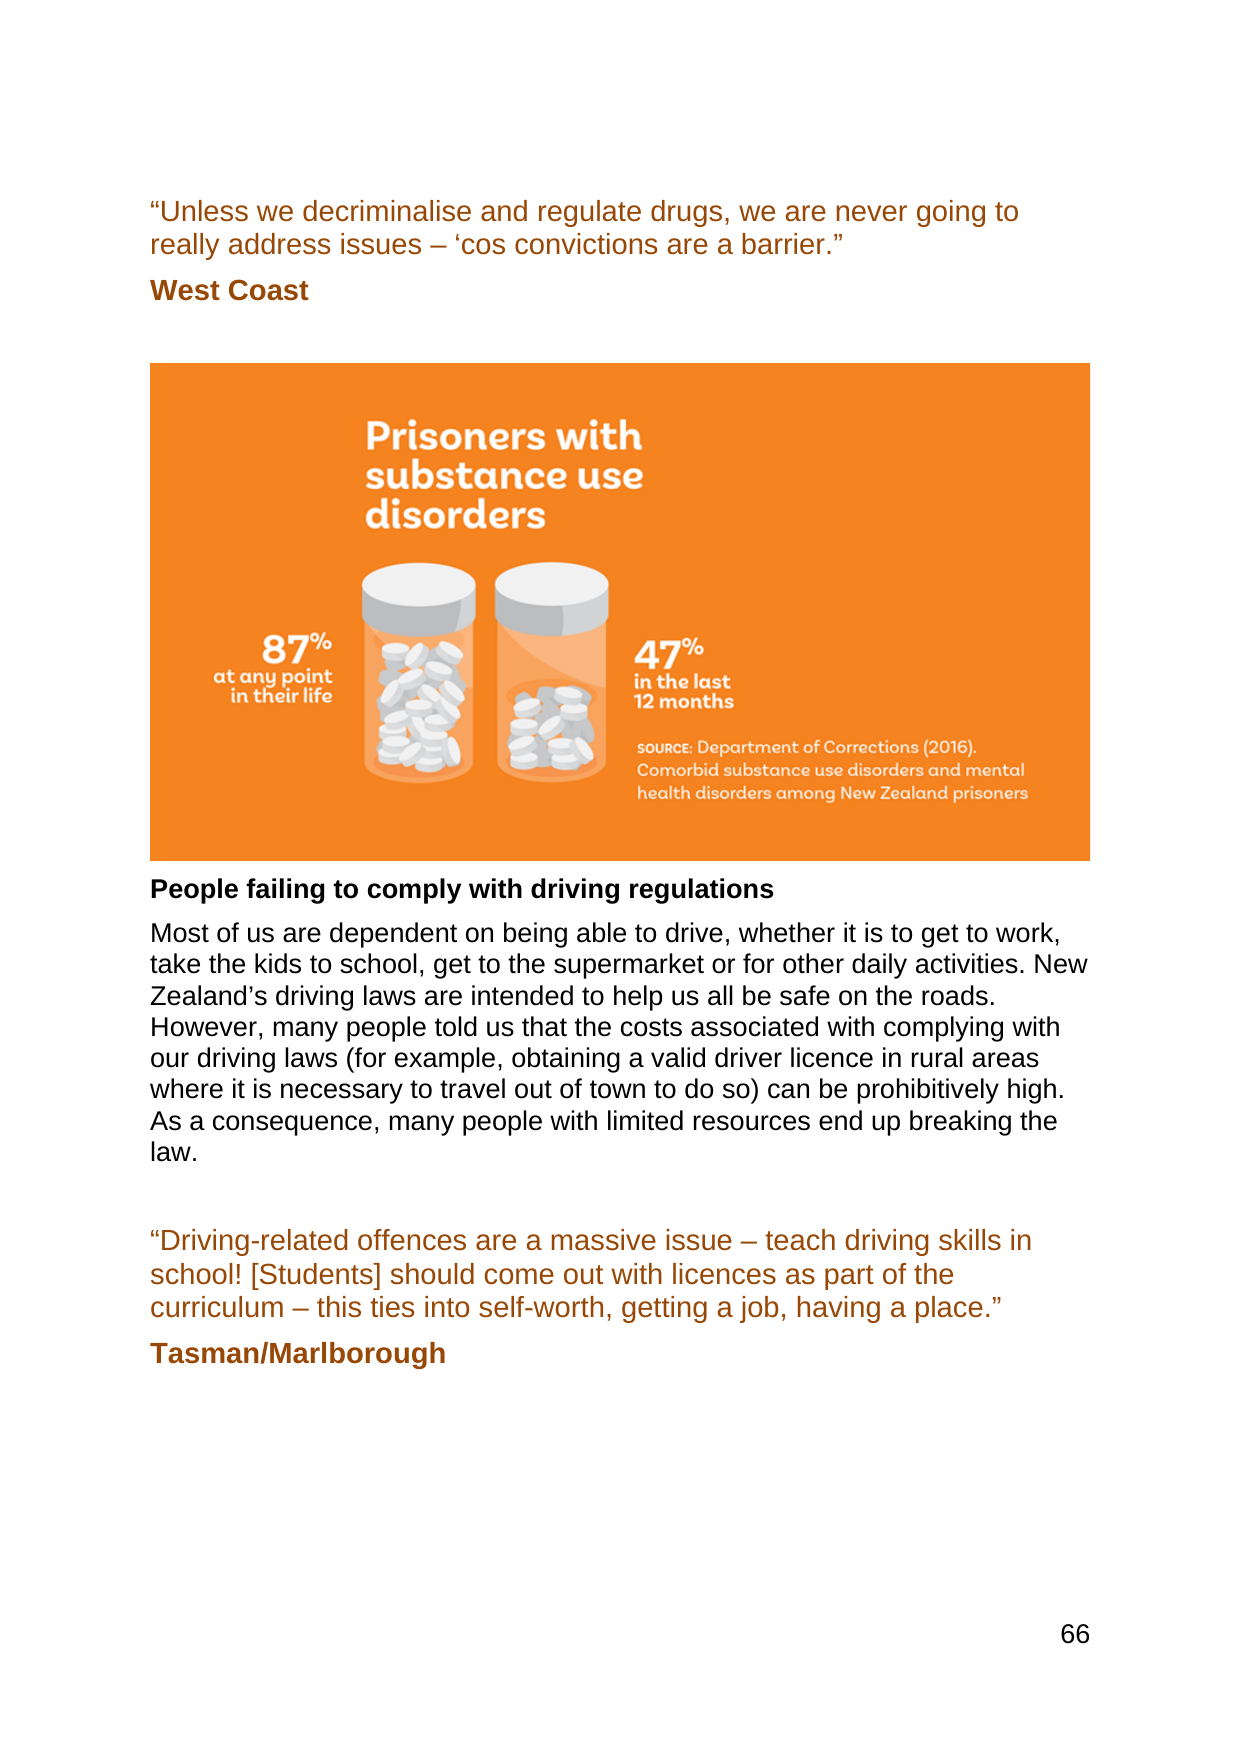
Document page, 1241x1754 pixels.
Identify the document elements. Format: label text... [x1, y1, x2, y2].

text “Unless we decriminalise and regulate drugs, we are never going to really address issues – ‘cos convictions are a barrier.” [150, 194, 1090, 261]
text “Driving-related offences are a massive issue – teach driving skills in school! [Students] should come out with licences as part of the curriculum – this ties into self-worth, getting a job, having a place.” [150, 1223, 1090, 1324]
text People failing to comply with driving regulations [150, 873, 1090, 904]
text Most of us are dependent on being able to drive, whether it is to get to work, take the kids to school, get to the supermarket or for other daily activities. New Zealand’s driving laws are intended to help us all be safe on the roads. However, many people told us that the costs associated with complying with our driving laws (for example, obtaining a valid driver licence in rural areas where it is necessary to travel out of town to do so) can be prohibitively high. As a consequence, many people with limited resources end up breaking the law. [150, 917, 1090, 1167]
text West Coast [150, 273, 1090, 307]
text Tasman/Marlborough [150, 1336, 1090, 1370]
picture [150, 363, 1091, 861]
